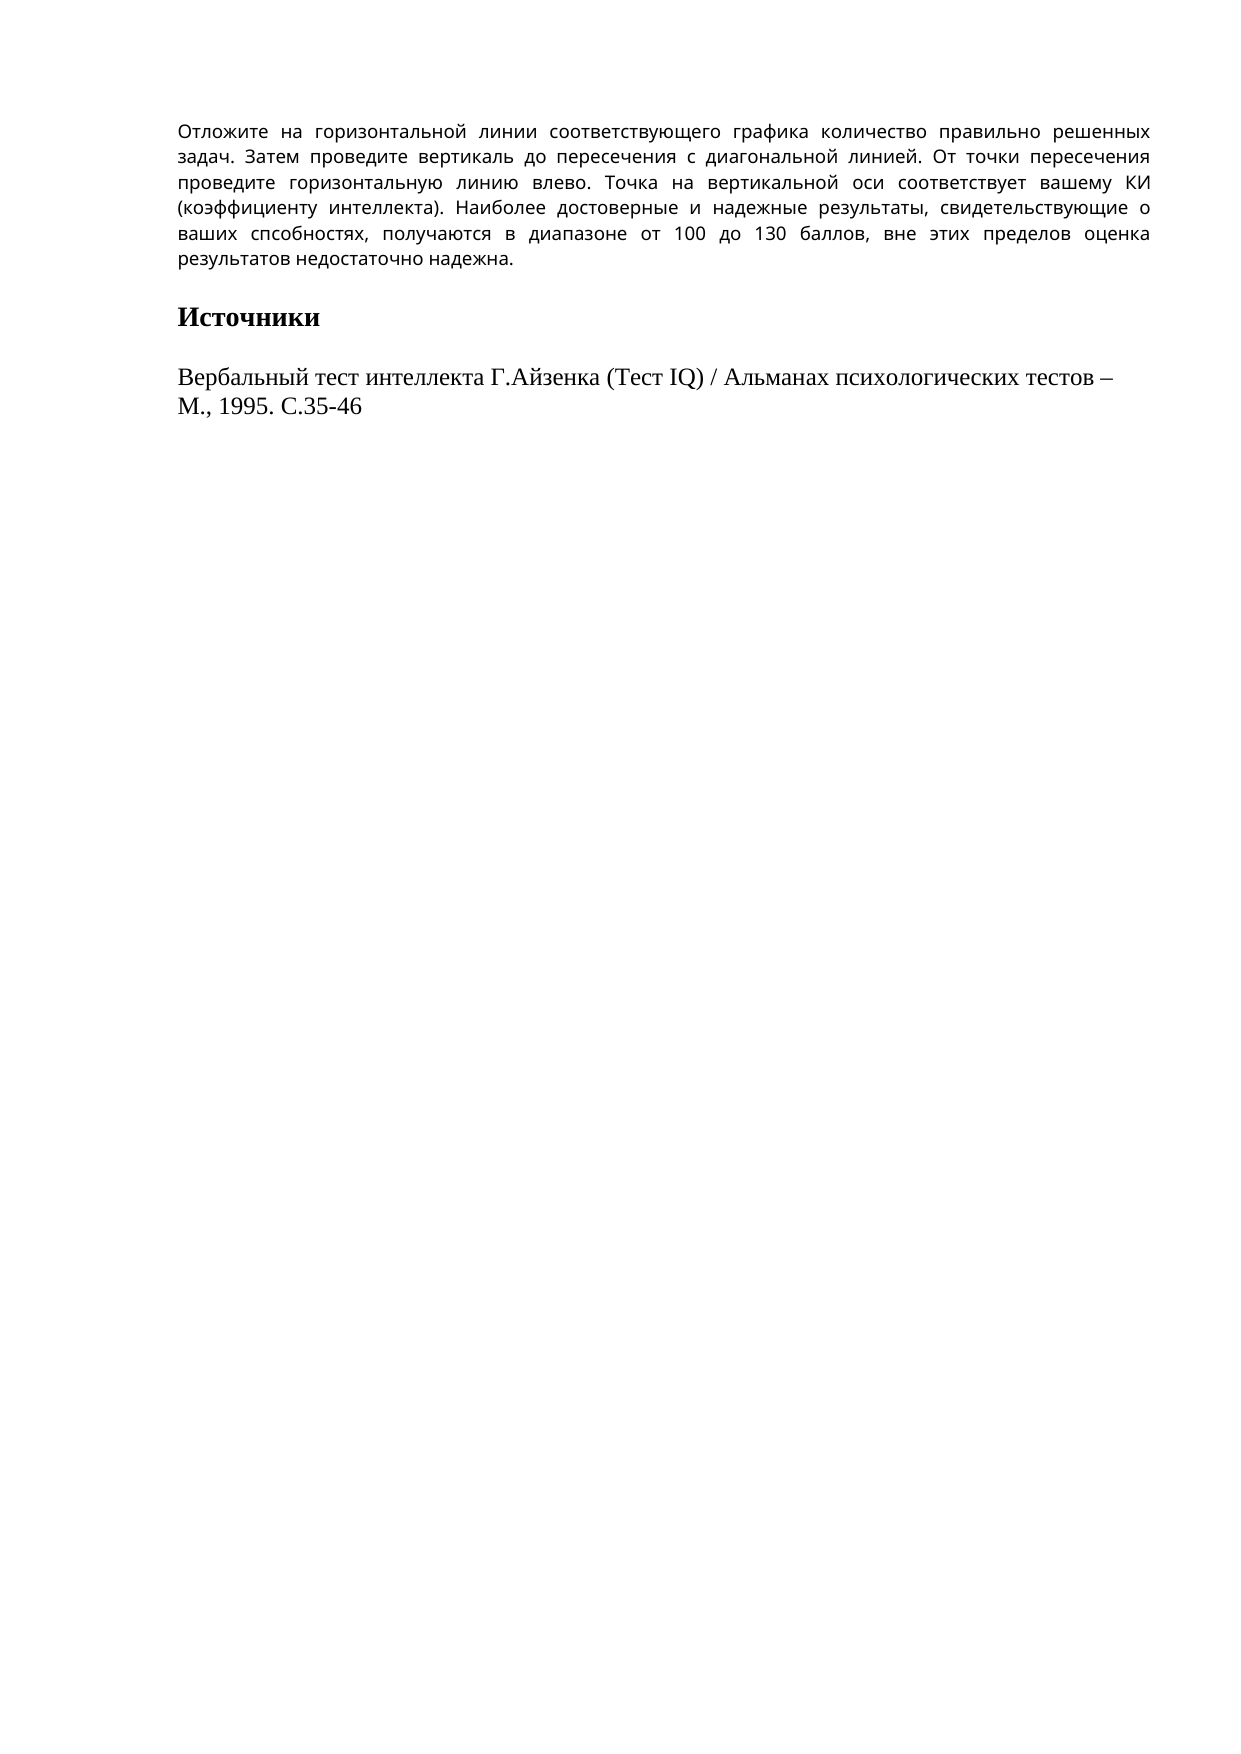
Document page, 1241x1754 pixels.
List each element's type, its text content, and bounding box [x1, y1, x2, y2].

text Отложите на горизонтальной линии соответствующего графика количество правильно решенных задач. Затем проведите вертикаль до пересечения с диагональной линией. От точки пересечения проведите горизонтальную линию влево. Точка на вертикальной оси соответствует вашему КИ (коэффициенту интеллекта). Наиболее достоверные и надежные результаты, свидетельствующие о ваших спсобностях, получаются в диапазоне от 100 до 130 баллов, вне этих пределов оценка результатов недостаточно надежна. [177, 118, 1152, 271]
text Источники [177, 300, 1152, 333]
text Вербальный тест интеллекта Г.Айзенка (Тест IQ) / Альманах психологических тестов – М., 1995. С.35-46 [177, 362, 1152, 419]
